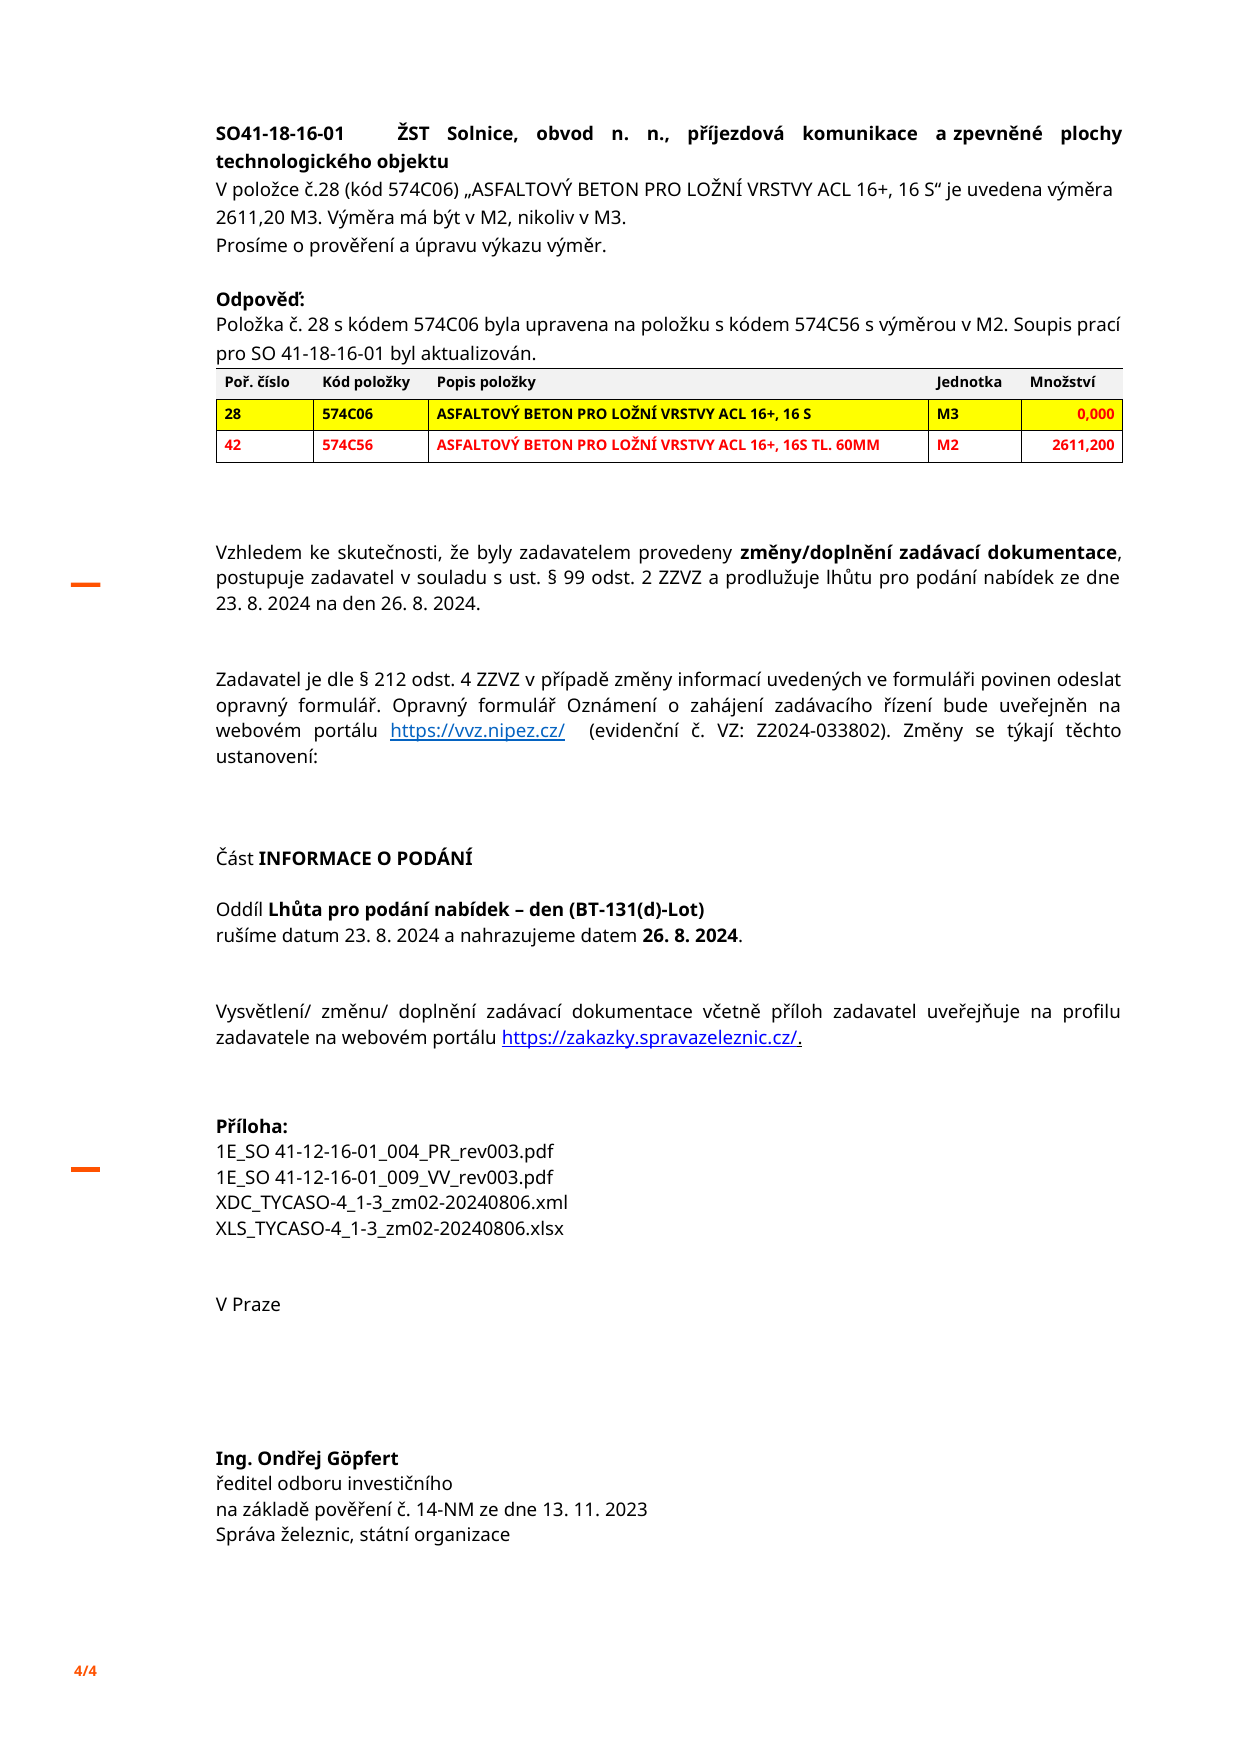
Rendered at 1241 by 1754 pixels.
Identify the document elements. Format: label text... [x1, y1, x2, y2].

text 1E_SO 41-12-16-01_009_VV_rev003.pdf [216, 1164, 1122, 1190]
text Příloha: [216, 1113, 1122, 1139]
table_header Poř. číslo [216, 369, 314, 399]
text Oddíl Lhůta pro podání nabídek – den (BT-131(d)-Lot) [216, 896, 1122, 922]
text Prosíme o prověření a úpravu výkazu výměr. [216, 233, 1122, 258]
text Vysvětlení/ změnu/ doplnění zadávací dokumentace včetně příloh zadavatel uveřejňuje na profilu zadavatele na webovém portálu https://zakazky.spravazeleznic.cz/. [216, 998, 1122, 1049]
text 1E_SO 41-12-16-01_004_PR_rev003.pdf [216, 1139, 1122, 1164]
table_header Jednotka [928, 369, 1021, 399]
table_cell 28 [217, 400, 313, 430]
text XDC_TYCASO-4_1-3_zm02-20240806.xml [216, 1190, 1122, 1215]
text ředitel odboru investičního [216, 1470, 1122, 1496]
table_cell 0,000 [1022, 400, 1122, 430]
text Zadavatel je dle § 212 odst. 4 ZZVZ v případě změny informací uvedených ve formuláři povinen odeslat opravný formulář. Opravný formulář Oznámení o zahájení zadávacího řízení bude uveřejněn na webovém portálu https://vvz.nipez.cz/ (evidenční č. VZ: Z2024-033802). Změny se týkají těchto ustanovení: [216, 667, 1122, 769]
table_header Kód položky [314, 369, 428, 399]
text Položka č. 28 s kódem 574C06 byla upravena na položku s kódem 574C56 s výměrou v M2. Soupis prací pro SO 41-18-16-01 byl aktualizován. [216, 312, 1122, 365]
text V Praze [216, 1292, 1122, 1317]
table_cell 42 [217, 431, 313, 462]
table_header Množství [1021, 369, 1123, 399]
text XLS_TYCASO-4_1-3_zm02-20240806.xlsx [216, 1215, 1122, 1241]
text Část INFORMACE O PODÁNÍ [216, 845, 1122, 871]
table_cell ASFALTOVÝ BETON PRO LOŽNÍ VRSTVY ACL 16+, 16S TL. 60MM [429, 431, 928, 462]
table_cell 2611,200 [1022, 431, 1122, 462]
text Ing. Ondřej Göpfert [216, 1445, 1122, 1470]
table_cell 574C56 [314, 431, 428, 462]
text V položce č.28 (kód 574C06) „ASFALTOVÝ BETON PRO LOŽNÍ VRSTVY ACL 16+, 16 S“ je uvedena výměra 2611,20 M3. Výměra má být v M2, nikoliv v M3. [216, 177, 1122, 230]
table_cell 574C06 [314, 400, 428, 430]
text Správa železnic, státní organizace [216, 1521, 1122, 1547]
table_cell M2 [929, 431, 1021, 462]
table_cell M3 [929, 400, 1021, 430]
text Odpověď: [216, 286, 1122, 312]
text Vzhledem ke skutečnosti, že byly zadavatelem provedeny změny/doplnění zadávací dokumentace, postupuje zadavatel v souladu s ust. § 99 odst. 2 ZZVZ a prodlužuje lhůtu pro podání nabídek ze dne 23. 8. 2024 na den 26. 8. 2024. [216, 539, 1122, 616]
text SO41-18-16-01 ŽST Solnice, obvod n. n., příjezdová komunikace a zpevněné plochy technologického objektu [216, 121, 1122, 174]
text rušíme datum 23. 8. 2024 a nahrazujeme datem 26. 8. 2024. [216, 922, 1122, 947]
table_cell ASFALTOVÝ BETON PRO LOŽNÍ VRSTVY ACL 16+, 16 S [429, 400, 928, 430]
text na základě pověření č. 14-NM ze dne 13. 11. 2023 [216, 1496, 1122, 1521]
table_header Popis položky [428, 369, 928, 399]
